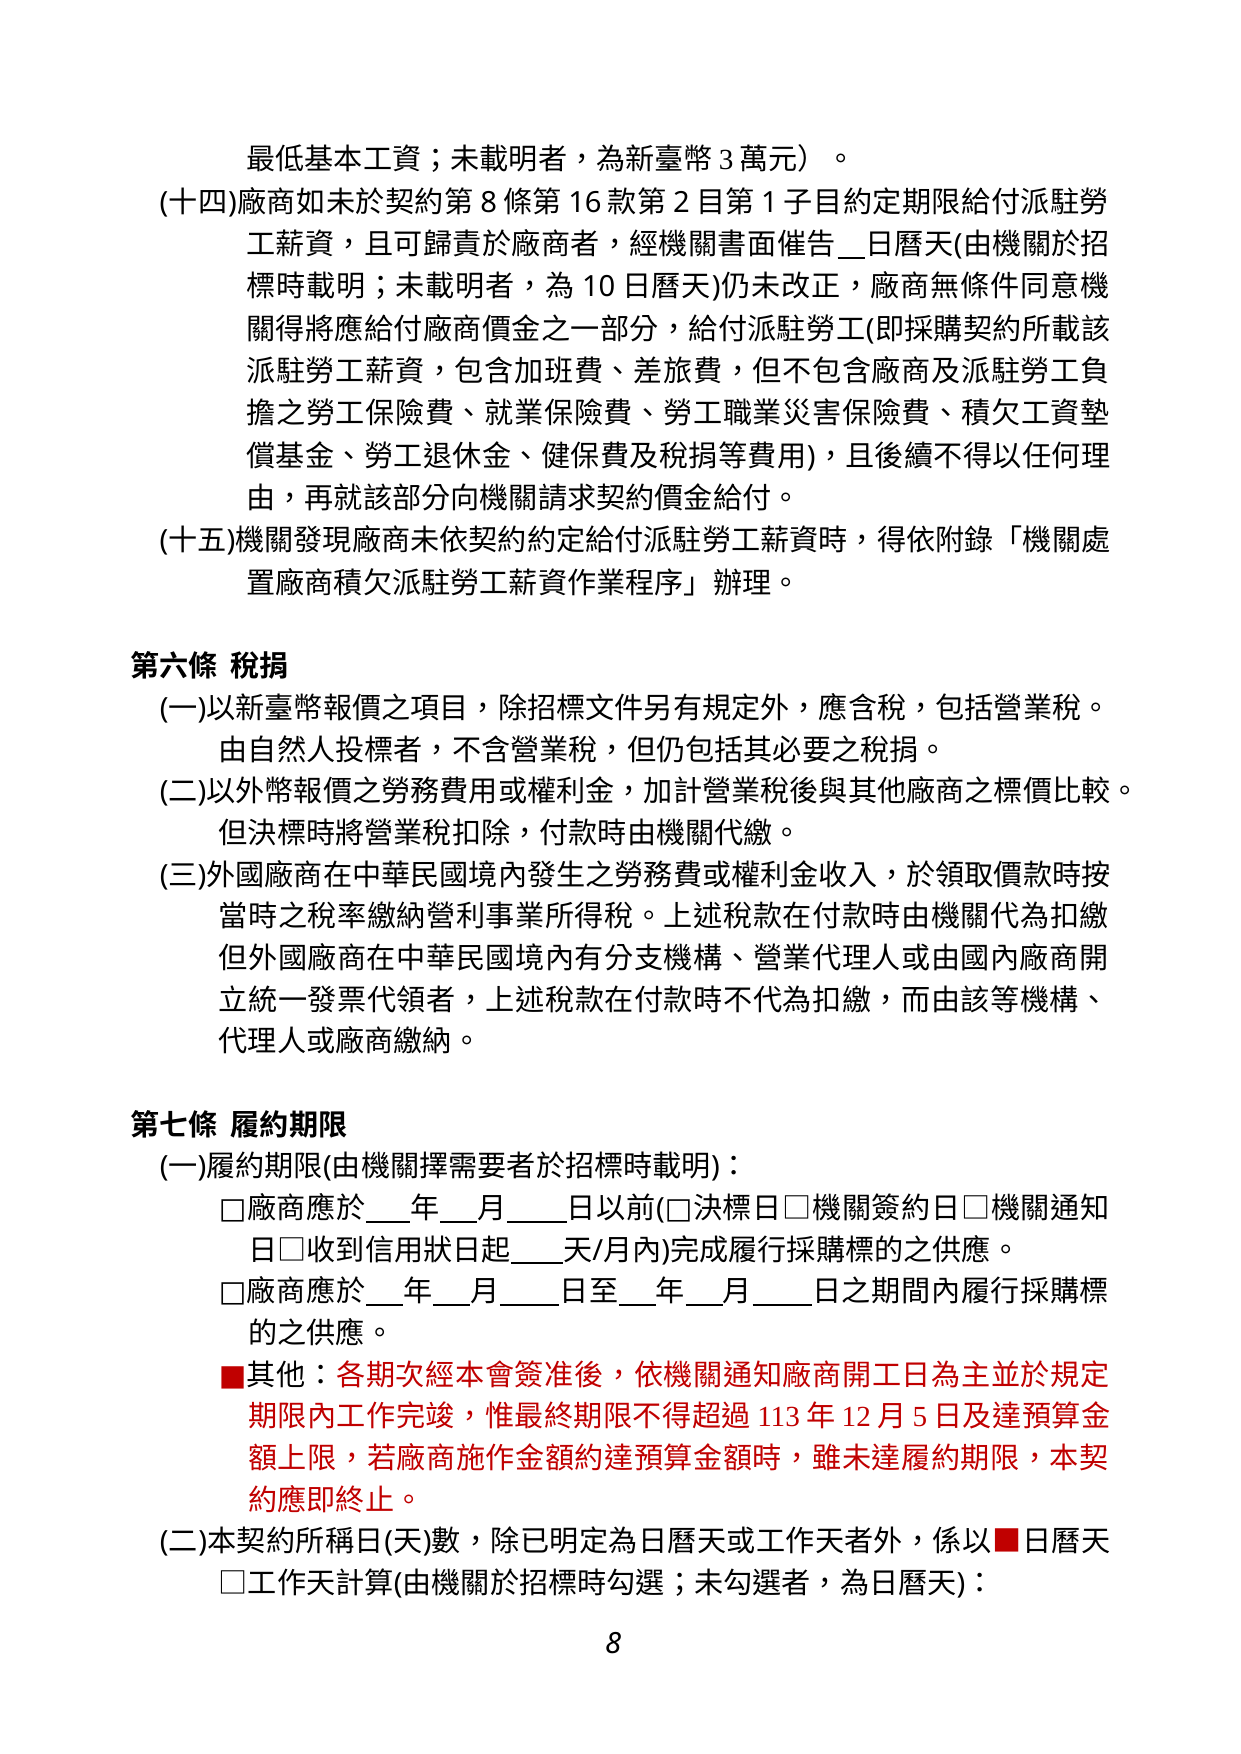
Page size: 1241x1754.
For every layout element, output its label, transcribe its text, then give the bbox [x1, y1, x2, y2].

text (二)以外幣報價之勞務費用或權利金，加計營業稅後與其他廠商之標價比較。但決標時將營業稅扣除，付款時由機關代繳。 [159, 768, 1110, 852]
text □廠商應於 年 月 日以前(□決標日□機關簽約日□機關通知日□收到信用狀日起 天/月內)完成履行採購標的之供應。 [218, 1185, 1110, 1268]
text 第七條 履約期限 [130, 1102, 1110, 1143]
text (三)外國廠商在中華民國境內發生之勞務費或權利金收入，於領取價款時按當時之稅率繳納營利事業所得稅。上述稅款在付款時由機關代為扣繳。但外國廠商在中華民國境內有分支機構、營業代理人或由國內廠商開立統一發票代領者，上述稅款在付款時不代為扣繳，而由該等機構、代理人或廠商繳納。 [159, 852, 1110, 1060]
text (十四)廠商如未於契約第8條第16款第2目第1子目約定期限給付派駐勞工薪資，且可歸責於廠商者，經機關書面催告 日曆天(由機關於招標時載明；未載明者，為10日曆天)仍未改正，廠商無條件同意機關得將應給付廠商價金之一部分，給付派駐勞工(即採購契約所載該派駐勞工薪資，包含加班費、差旅費，但不包含廠商及派駐勞工負擔之勞工保險費、就業保險費、勞工職業災害保險費、積欠工資墊償基金、勞工退休金、健保費及稅捐等費用)，且後續不得以任何理由，再就該部分向機關請求契約價金給付。 [159, 178, 1110, 517]
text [159, 136, 1110, 178]
text 第六條 稅捐 [130, 643, 1110, 685]
text (二)本契約所稱日(天)數，除已明定為日曆天或工作天者外，係以■日曆天□工作天計算(由機關於招標時勾選；未勾選者，為日曆天)： [159, 1518, 1110, 1602]
text (一)以新臺幣報價之項目，除招標文件另有規定外，應含稅，包括營業稅。由自然人投標者，不含營業稅，但仍包括其必要之稅捐。 [159, 685, 1110, 768]
text ■其他：各期次經本會簽准後，依機關通知廠商開工日為主並於規定期限內工作完竣，惟最終期限不得超過113年12月5日及達預算金額上限，若廠商施作金額約達預算金額時，雖未達履約期限，本契約應即終止。 [218, 1352, 1110, 1518]
text (十五)機關發現廠商未依契約約定給付派駐勞工薪資時，得依附錄「機關處置廠商積欠派駐勞工薪資作業程序」辦理。 [159, 517, 1110, 602]
text (一)履約期限(由機關擇需要者於招標時載明)： [159, 1143, 1110, 1185]
text □廠商應於 年 月 日至 年 月 日之期間內履行採購標的之供應。 [218, 1268, 1110, 1352]
